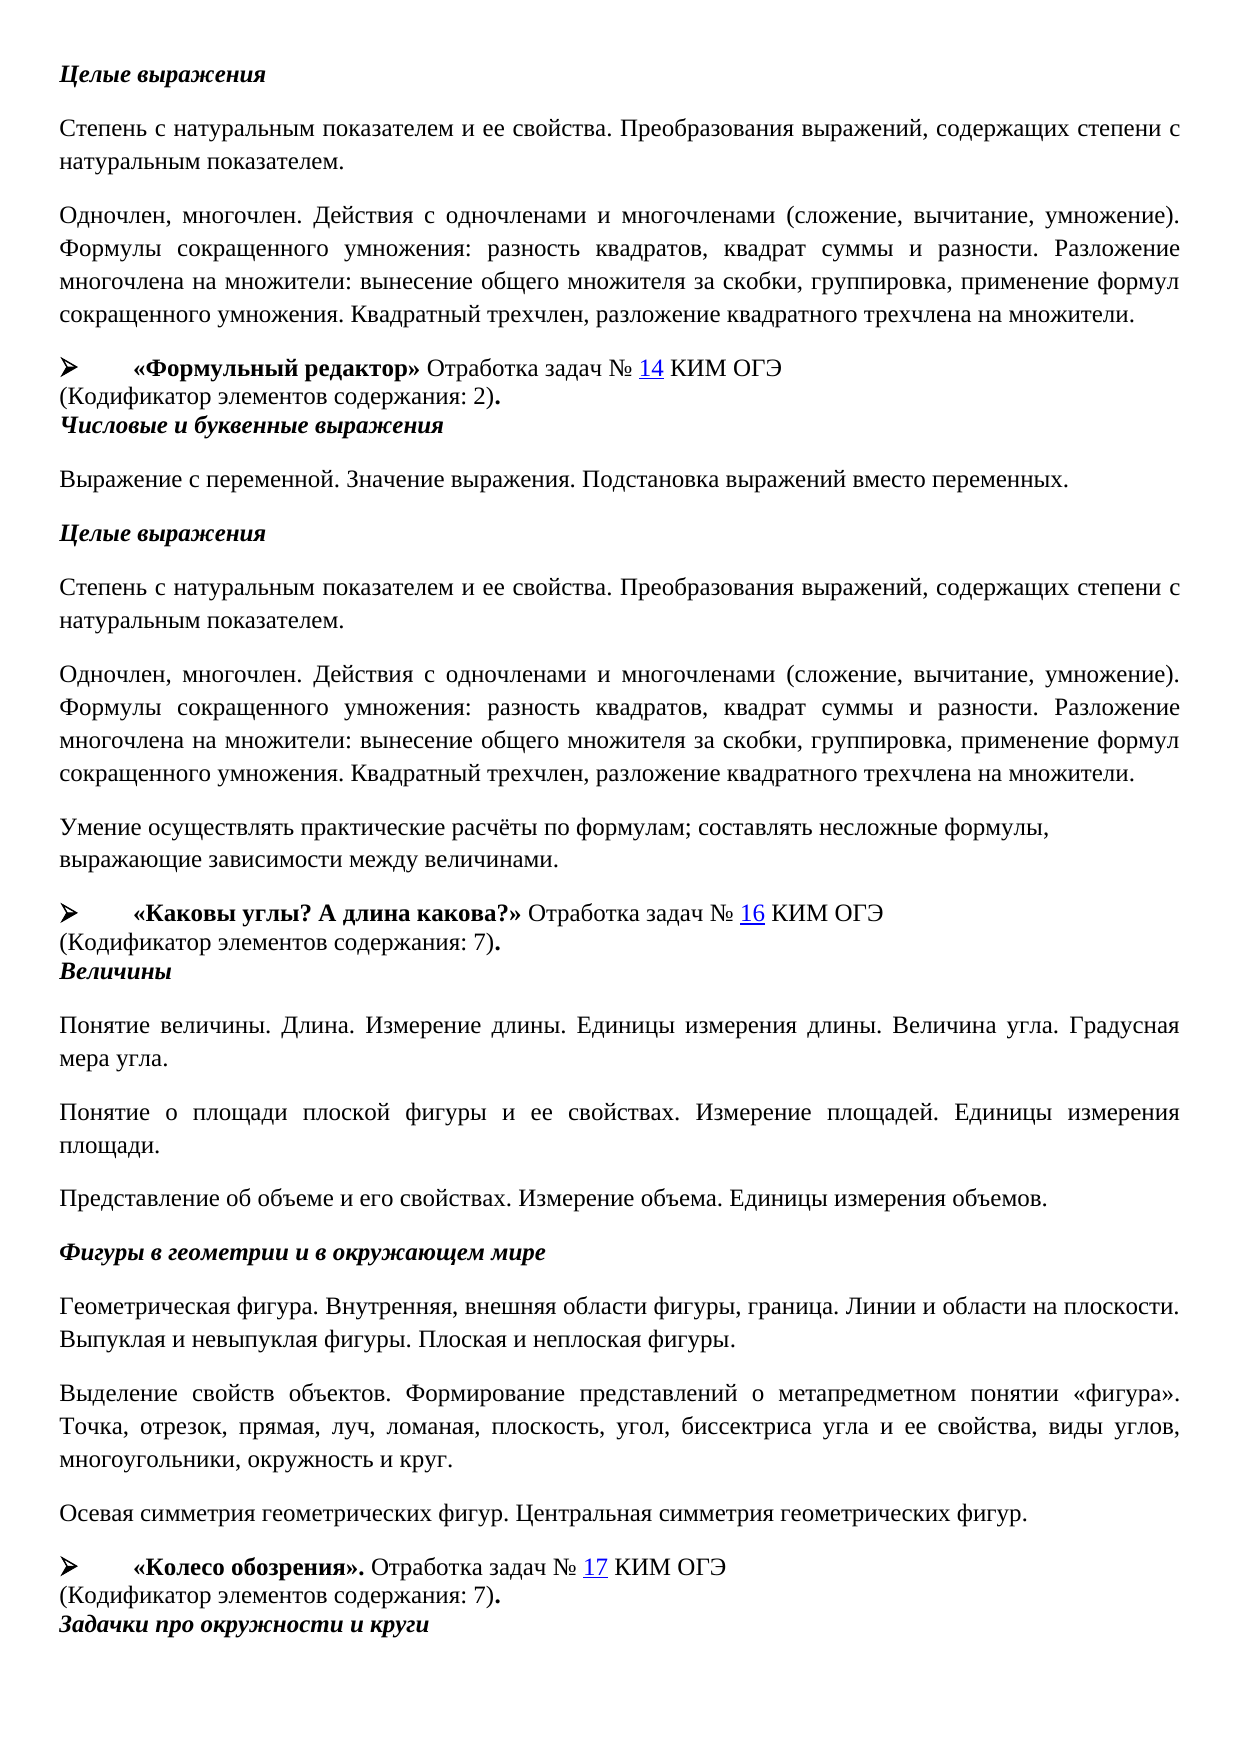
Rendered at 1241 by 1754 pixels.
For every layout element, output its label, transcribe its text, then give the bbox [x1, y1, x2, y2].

text Фигуры в геометрии и в окружающем мире [59, 1237, 1181, 1266]
text Величины [59, 956, 1181, 985]
list (Кодификатор элементов содержания: 7). [59, 1581, 1181, 1609]
list Задачки про окружности и круги [59, 1609, 1181, 1638]
text Целые выражения [59, 518, 1181, 547]
text Понятие величины. Длина. Измерение длины. Единицы измерения длины. Величина угла. Градусная мера угла. [59, 1010, 1181, 1072]
text Степень с натуральным показателем и ее свойства. Преобразования выражений, содержащих степени с натуральным показателем. [59, 113, 1181, 175]
text Осевая симметрия геометрических фигур. Центральная симметрия геометрических фигур. [59, 1498, 1181, 1527]
text Одночлен, многочлен. Действия с одночленами и многочленами (сложение, вычитание, умножение). Формулы сокращенного умножения: разность квадратов, квадрат суммы и разности. Разложение многочлена на множители: вынесение общего множителя за скобки, группировка, применение формул сокращенного умножения. Квадратный трехчлен, разложение квадратного трехчлена на множители. [59, 659, 1181, 786]
text Представление об объеме и его свойствах. Измерение объема. Единицы измерения объемов. [59, 1183, 1181, 1212]
text Умение осуществлять практические расчёты по формулам; составлять несложные формулы, выражающие зависимости между величинами. [59, 812, 1181, 873]
text Геометрическая фигура. Внутренняя, внешняя области фигуры, граница. Линии и области на плоскости. Выпуклая и невыпуклая фигуры. Плоская и неплоская фигуры. [59, 1291, 1181, 1353]
text Целые выражения [59, 59, 1181, 88]
text Одночлен, многочлен. Действия с одночленами и многочленами (сложение, вычитание, умножение). Формулы сокращенного умножения: разность квадратов, квадрат суммы и разности. Разложение многочлена на множители: вынесение общего множителя за скобки, группировка, применение формул сокращенного умножения. Квадратный трехчлен, разложение квадратного трехчлена на множители. [59, 200, 1181, 328]
text Числовые и буквенные выражения [59, 410, 1181, 439]
list «Формульный редактор» Отработка задач № 14 КИМ ОГЭ [59, 353, 1181, 381]
list (Кодификатор элементов содержания: 7). [59, 927, 1181, 956]
list «Колесо обозрения». Отработка задач № 17 КИМ ОГЭ [59, 1552, 1181, 1581]
text Выделение свойств объектов. Формирование представлений о метапредметном понятии «фигура». Точка, отрезок, прямая, луч, ломаная, плоскость, угол, биссектриса угла и ее свойства, виды углов, многоугольники, окружность и круг. [59, 1378, 1181, 1473]
text Понятие о площади плоской фигуры и ее свойствах. Измерение площадей. Единицы измерения площади. [59, 1097, 1181, 1158]
list (Кодификатор элементов содержания: 2). [59, 381, 1181, 410]
list «Каковы углы? А длина какова?» Отработка задач № 16 КИМ ОГЭ [59, 898, 1181, 927]
text Выражение с переменной. Значение выражения. Подстановка выражений вместо переменных. [59, 464, 1181, 493]
text Степень с натуральным показателем и ее свойства. Преобразования выражений, содержащих степени с натуральным показателем. [59, 572, 1181, 633]
